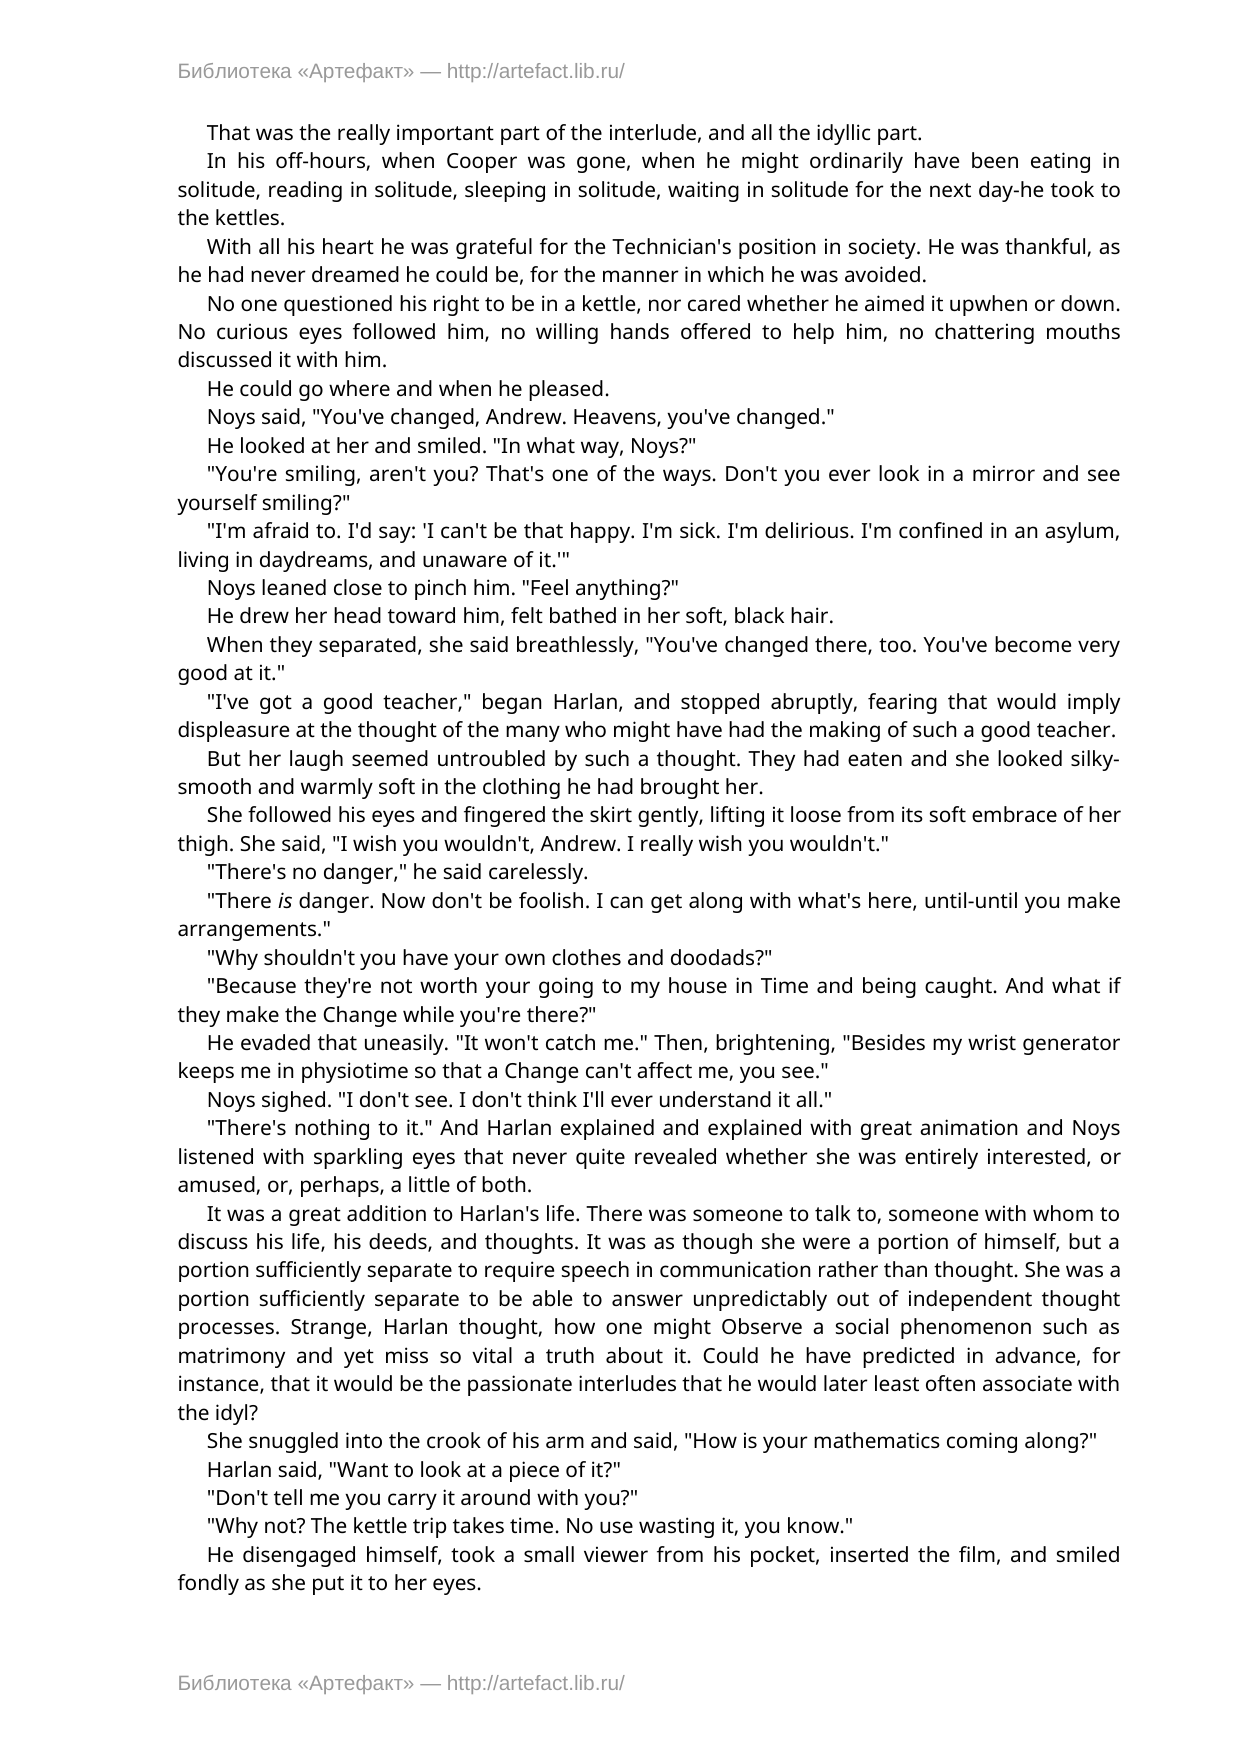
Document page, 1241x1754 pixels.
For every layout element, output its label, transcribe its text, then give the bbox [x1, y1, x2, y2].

text "I'm afraid to. I'd say: 'I can't be that happy. I'm sick. I'm delirious. I'm confined in an asylum, living in daydreams, and unaware of it.'" [177, 516, 1122, 573]
text It was a great addition to Harlan's life. There was someone to talk to, someone with whom to discuss his life, his deeds, and thoughts. It was as though she were a portion of himself, but a portion sufficiently separate to require speech in communication rather than thought. She was a portion sufficiently separate to be able to answer unpredictably out of independent thought processes. Strange, Harlan thought, how one might Observe a social phenomenon such as matrimony and yet miss so vital a truth about it. Could he have predicted in advance, for instance, that it would be the passionate interludes that he would later least often associate with the idyl? [177, 1199, 1122, 1426]
text He evaded that uneasily. "It won't catch me." Then, brightening, "Besides my wrist generator keeps me in physiotime so that a Change can't affect me, you see." [177, 1028, 1122, 1085]
text "There is danger. Now don't be foolish. I can get along with what's here, until-until you make arrangements." [177, 886, 1122, 943]
text "You're smiling, aren't you? That's one of the ways. Don't you ever look in a mirror and see yourself smiling?" [177, 459, 1122, 516]
text She followed his eyes and fingered the skirt gently, lifting it loose from its soft embrace of her thigh. She said, "I wish you wouldn't, Andrew. I really wish you wouldn't." [177, 801, 1122, 857]
text When they separated, she said breathlessly, "You've changed there, too. You've become very good at it." [177, 630, 1122, 687]
text "I've got a good teacher," began Harlan, and stopped abruptly, fearing that would imply displeasure at the thought of the many who might have had the making of such a good teacher. [177, 687, 1122, 744]
text Harlan said, "Want to look at a piece of it?" [177, 1455, 1122, 1483]
text In his off-hours, when Cooper was gone, when he might ordinarily have been eating in solitude, reading in solitude, sleeping in solitude, waiting in solitude for the next day-he took to the kettles. [177, 147, 1122, 232]
text "Why shouldn't you have your own clothes and doodads?" [177, 943, 1122, 971]
text He disengaged himself, took a small viewer from his pocket, inserted the film, and smiled fondly as she put it to her eyes. [177, 1540, 1122, 1597]
text Noys leaned close to pinch him. "Feel anything?" [177, 573, 1122, 602]
text "Why not? The kettle trip takes time. No use wasting it, you know." [177, 1512, 1122, 1540]
text Noys said, "You've changed, Andrew. Heavens, you've changed." [177, 402, 1122, 431]
text No one questioned his right to be in a kettle, nor cared whether he aimed it upwhen or down. No curious eyes followed him, no willing hands offered to help him, no chattering mouths discussed it with him. [177, 289, 1122, 374]
text With all his heart he was grateful for the Technician's position in society. He was thankful, as he had never dreamed he could be, for the manner in which he was avoided. [177, 232, 1122, 289]
text "Don't tell me you carry it around with you?" [177, 1483, 1122, 1512]
text But her laugh seemed untroubled by such a thought. They had eaten and she looked silky-smooth and warmly soft in the clothing he had brought her. [177, 744, 1122, 801]
text That was the really important part of the interlude, and all the idyllic part. [177, 118, 1122, 147]
text He looked at her and smiled. "In what way, Noys?" [177, 431, 1122, 459]
text Noys sighed. "I don't see. I don't think I'll ever understand it all." [177, 1085, 1122, 1113]
text He drew her head toward him, felt bathed in her soft, black hair. [177, 602, 1122, 630]
text He could go where and when he pleased. [177, 374, 1122, 402]
text "There's nothing to it." And Harlan explained and explained with great animation and Noys listened with sparkling eyes that never quite revealed whether she was entirely interested, or amused, or, perhaps, a little of both. [177, 1113, 1122, 1199]
text She snuggled into the crook of his arm and said, "How is your mathematics coming along?" [177, 1426, 1122, 1455]
text "Because they're not worth your going to my house in Time and being caught. And what if they make the Change while you're there?" [177, 971, 1122, 1028]
text "There's no danger," he said carelessly. [177, 857, 1122, 886]
